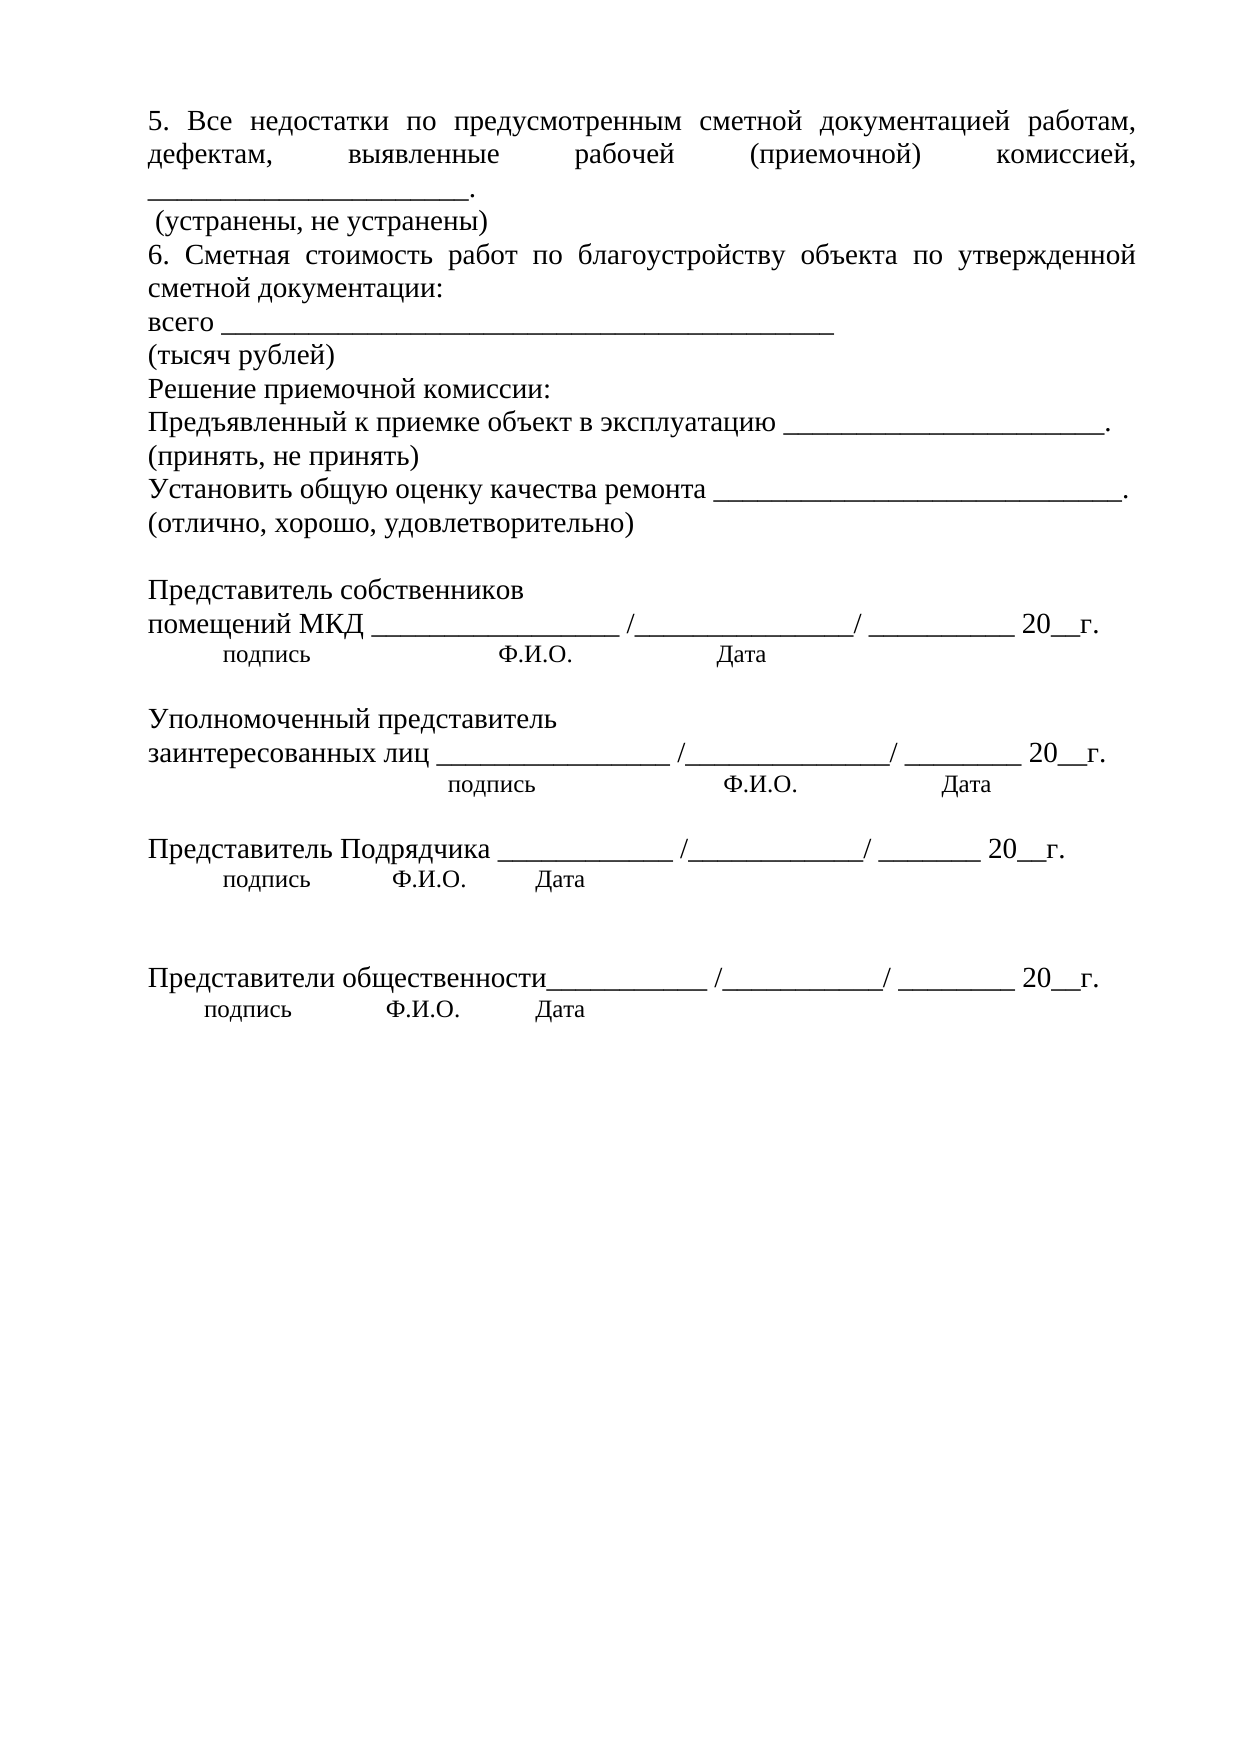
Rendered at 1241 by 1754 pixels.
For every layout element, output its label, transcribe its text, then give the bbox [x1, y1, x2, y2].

text подпись Ф.И.О. Дата [148, 994, 1137, 1023]
text всего __________________________________________ [148, 304, 1137, 337]
text подпись Ф.И.О. Дата [148, 639, 1137, 668]
text Предъявленный к приемке объект в эксплуатацию ______________________. [148, 404, 1137, 438]
text (принять, не принять) [148, 438, 1137, 472]
text 6. Сметная стоимость работ по благоустройству объекта по утвержденной сметной документации: [148, 237, 1137, 304]
text 5. Все недостатки по предусмотренным сметной документацией работам, дефектам, выявленные рабочей (приемочной) комиссией, ______________________. [148, 103, 1137, 203]
text (отлично, хорошо, удовлетворительно) [148, 505, 1137, 539]
text подпись Ф.И.О. Дата [148, 769, 1137, 797]
text Представители общественности___________ /___________/ ________ 20__г. [148, 960, 1137, 994]
text Представитель Подрядчика ____________ /____________/ _______ 20__г. [148, 831, 1137, 864]
text (тысяч рублей) [148, 337, 1137, 371]
text (устранены, не устранены) [148, 203, 1137, 237]
text подпись Ф.И.О. Дата [148, 864, 1137, 893]
text Уполномоченный представитель [148, 702, 1137, 735]
text Представитель собственников [148, 572, 1137, 606]
text Решение приемочной комиссии: [148, 371, 1137, 404]
text Установить общую оценку качества ремонта ____________________________. [148, 472, 1137, 505]
text помещений МКД _________________ /_______________/ __________ 20__г. [148, 606, 1137, 639]
text заинтересованных лиц ________________ /______________/ ________ 20__г. [148, 735, 1137, 769]
